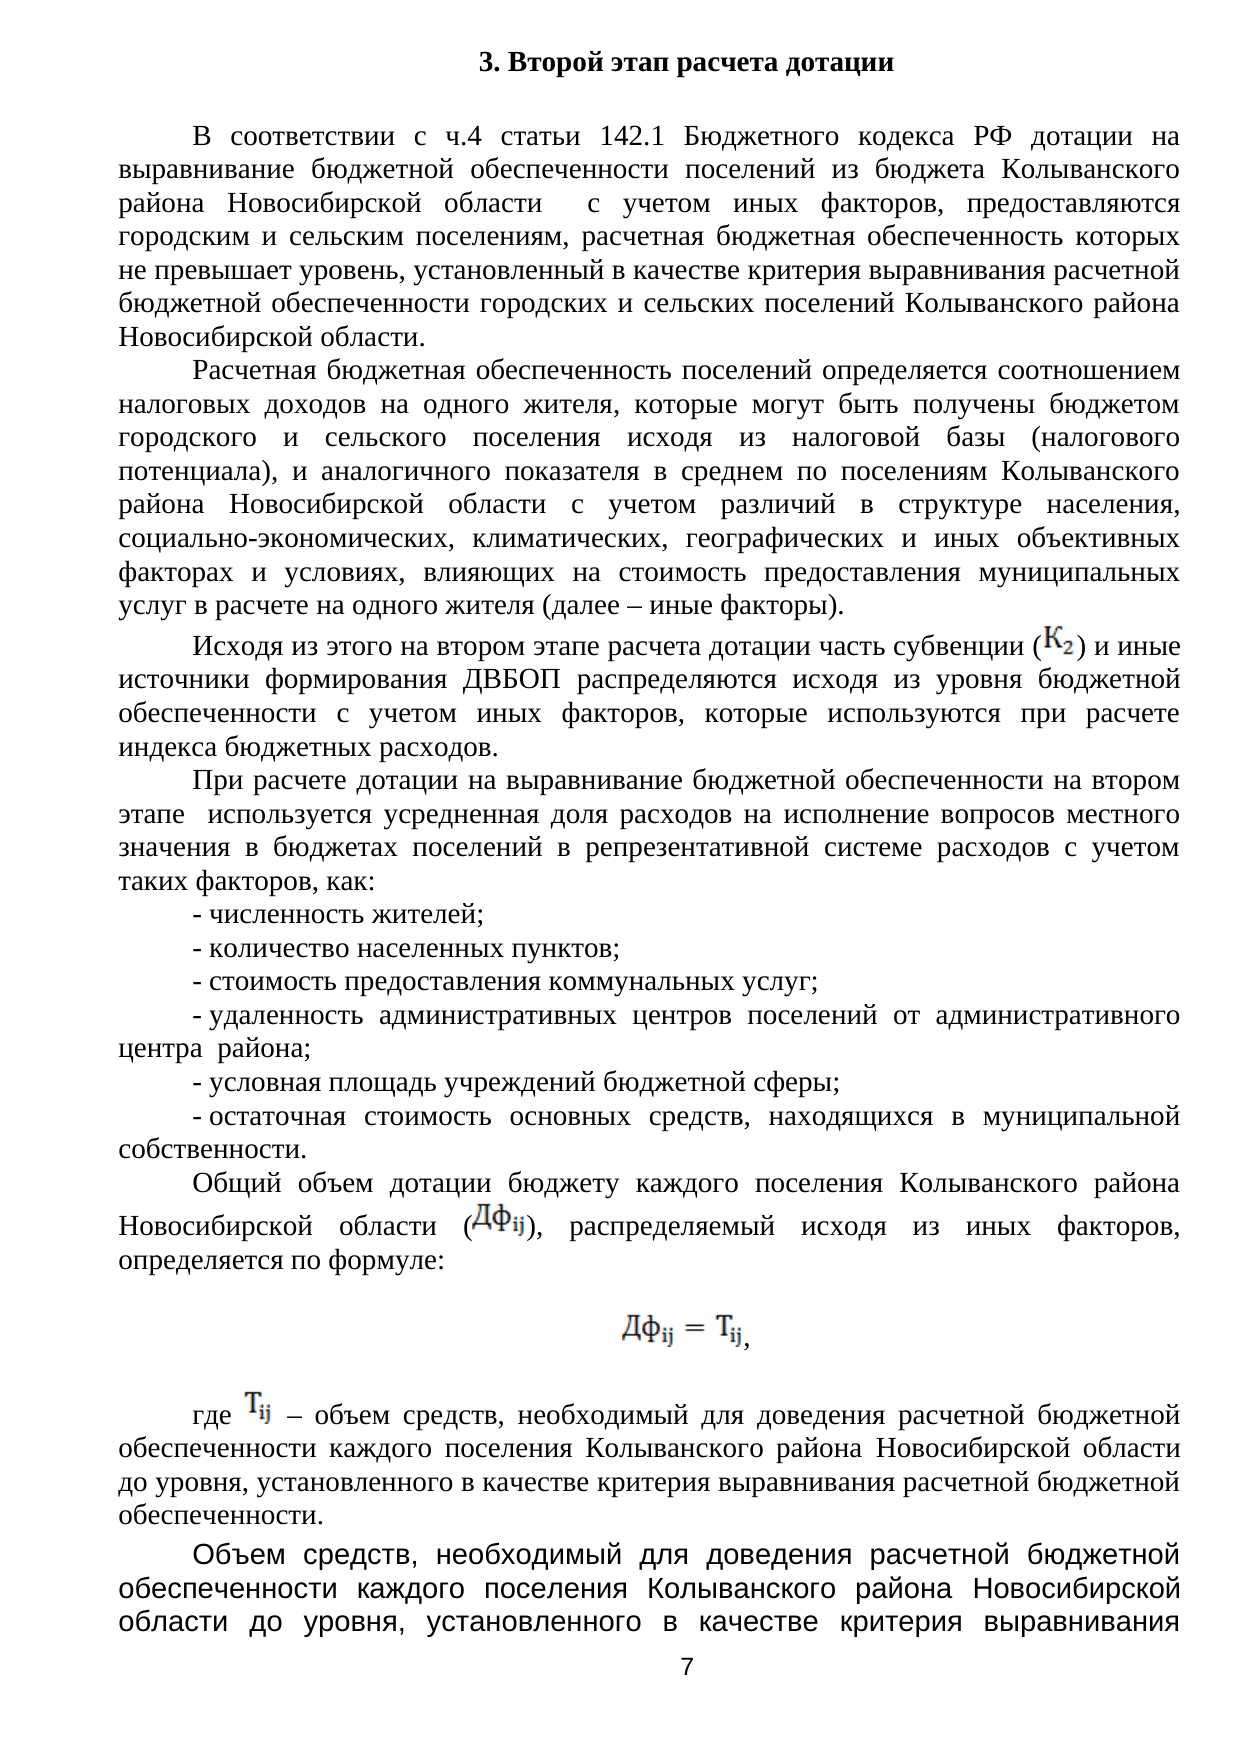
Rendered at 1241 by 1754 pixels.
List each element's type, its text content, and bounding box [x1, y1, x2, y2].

text - удаленность административных центров поселений от административного центра района; [118, 997, 1181, 1064]
picture [472, 1198, 527, 1236]
text - стоимость предоставления коммунальных услуг; [118, 963, 1181, 997]
text - остаточная стоимость основных средств, находящихся в муниципальной собственности. [118, 1098, 1181, 1165]
picture [1043, 620, 1077, 656]
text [118, 1537, 1181, 1638]
text - количество населенных пунктов; [118, 930, 1181, 963]
text - численность жителей; [118, 896, 1181, 930]
text Исходя из этого на втором этапе расчета дотации часть субвенции () и иные источники формирования ДВБОП распределяются исходя из уровня бюджетной обеспеченности с учетом иных факторов, которые используются при расчете индекса бюджетных расходов. [118, 621, 1181, 762]
text Общий объем дотации бюджету каждого поселения Колыванского района Новосибирской области (), распределяемый исходя из иных факторов, определяется по формуле: [118, 1165, 1181, 1276]
text где – объем средств, необходимый для доведения расчетной бюджетной обеспеченности каждого поселения Колыванского района Новосибирской области до уровня, установленного в качестве критерия выравнивания расчетной бюджетной обеспеченности. [118, 1387, 1181, 1531]
text , [118, 1309, 1181, 1353]
picture [622, 1309, 744, 1347]
text - условная площадь учреждений бюджетной сферы; [118, 1064, 1181, 1098]
text В соответствии с ч.4 статьи 142.1 Бюджетного кодекса РФ дотации на выравнивание бюджетной обеспеченности поселений из бюджета Колыванского района Новосибирской области с учетом иных факторов, предоставляются городским и сельским поселениям, расчетная бюджетная обеспеченность которых не превышает уровень, установленный в качестве критерия выравнивания расчетной бюджетной обеспеченности городских и сельских поселений Колыванского района Новосибирской области. [118, 118, 1181, 352]
text Расчетная бюджетная обеспеченность поселений определяется соотношением налоговых доходов на одного жителя, которые могут быть получены бюджетом городского и сельского поселения исходя из налоговой базы (налогового потенциала), и аналогичного показателя в среднем по поселениям Колыванского района Новосибирской области с учетом различий в структуре населения, социально-экономических, климатических, географических и иных объективных факторах и условиях, влияющих на стоимость предоставления муниципальных услуг в расчете на одного жителя (далее – иные факторы). [118, 352, 1181, 621]
picture [244, 1386, 275, 1424]
text При расчете дотации на выравнивание бюджетной обеспеченности на втором этапе используется усредненная доля расходов на исполнение вопросов местного значения в бюджетах поселений в репрезентативной системе расходов с учетом таких факторов, как: [118, 762, 1181, 896]
list 3. Второй этап расчета дотации [118, 44, 1181, 78]
